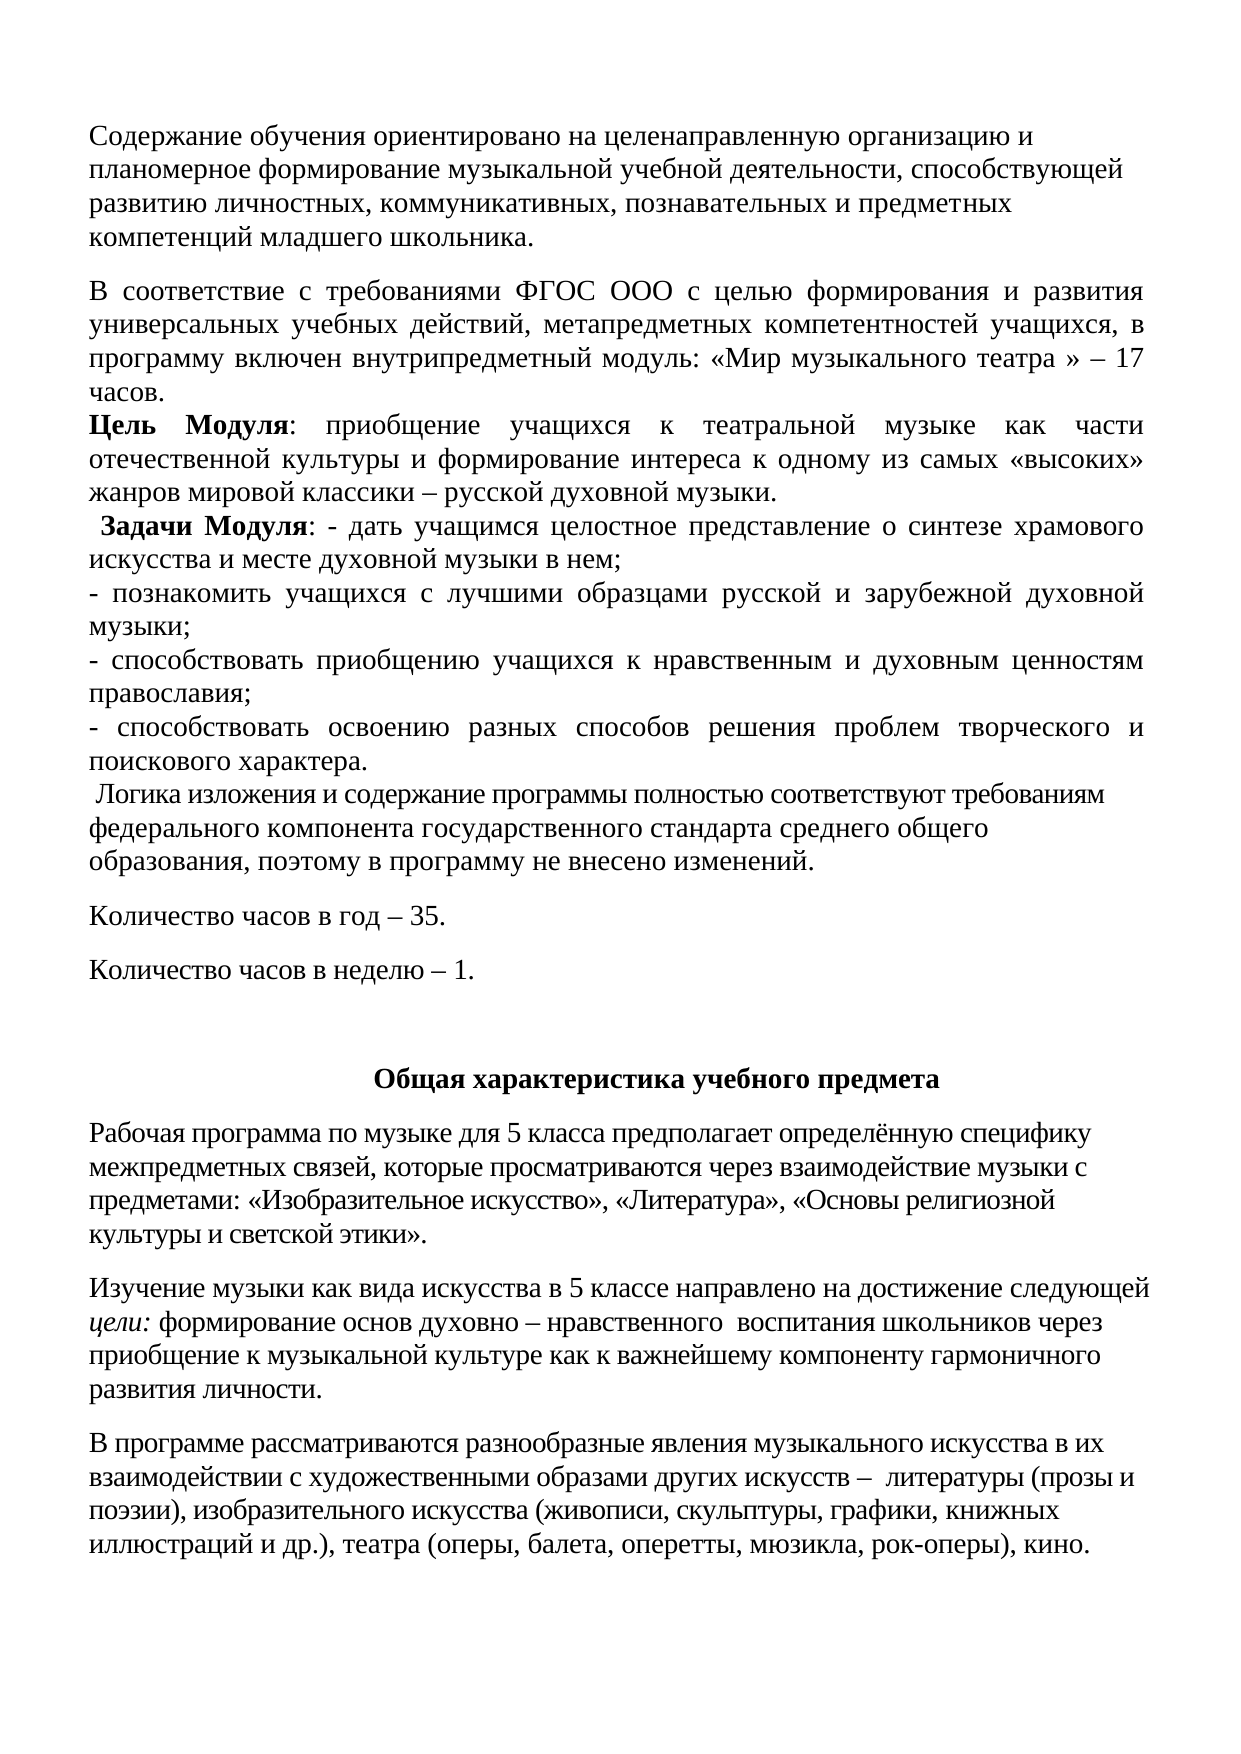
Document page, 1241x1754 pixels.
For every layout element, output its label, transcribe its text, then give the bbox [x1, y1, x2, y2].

text Рабочая программа по музыке для 5 класса предполагает определённую специфику межпредметных связей, которые просматриваются через взаимодействие музыки с предметами: «Изобразительное искусство», «Литература», «Основы религиозной культуры и светской этики». [89, 1115, 1152, 1249]
text В соответствие с требованиями ФГОС ООО с целью формирования и развития универсальных учебных действий, метапредметных компетентностей учащихся, в программу включен внутрипредметный модуль: «Мир музыкального театра » – 17 часов. [89, 273, 1145, 407]
text Общая характеристика учебного предмета [89, 1061, 1152, 1094]
text В программе рассматриваются разнообразные явления музыкального искусства в их взаимодействии с художественными образами других искусств – литературы (прозы и поэзии), изобразительного искусства (живописи, скульптуры, графики, книжных иллюстраций и др.), театра (оперы, балета, оперетты, мюзикла, рок-оперы), кино. [89, 1425, 1152, 1559]
text Задачи Модуля: - дать учащимся целостное представление о синтезе храмового искусства и месте духовной музыки в нем; [89, 508, 1145, 575]
text Содержание обучения ориентировано на целенаправленную организацию и планомерное формирование музыкальной учебной деятельности, способствующей развитию личностных, коммуникативных, познавательных и предметных компетенций младшего школьника. [89, 118, 1152, 252]
text Логика изложения и содержание программы полностью соответствуют требованиям федерального компонента государственного стандарта среднего общего образования, поэтому в программу не внесено изменений. [89, 776, 1152, 877]
text Изучение музыки как вида искусства в 5 классе направлено на достижение следующей цели: формирование основ духовно – нравственного воспитания школьников через приобщение к музыкальной культуре как к важнейшему компоненту гармоничного развития личности. [89, 1270, 1152, 1404]
text - способствовать освоению разных способов решения проблем творческого и поискового характера. [89, 709, 1145, 776]
text - способствовать приобщению учащихся к нравственным и духовным ценностям православия; [89, 642, 1145, 709]
text - познакомить учащихся с лучшими образцами русской и зарубежной духовной музыки; [89, 575, 1145, 642]
text Количество часов в неделю – 1. [89, 952, 1152, 986]
text Цель Модуля: приобщение учащихся к театральной музыке как части отечественной культуры и формирование интереса к одному из самых «высоких» жанров мировой классики – русской духовной музыки. [89, 407, 1145, 508]
text Количество часов в год – 35. [89, 898, 1152, 931]
